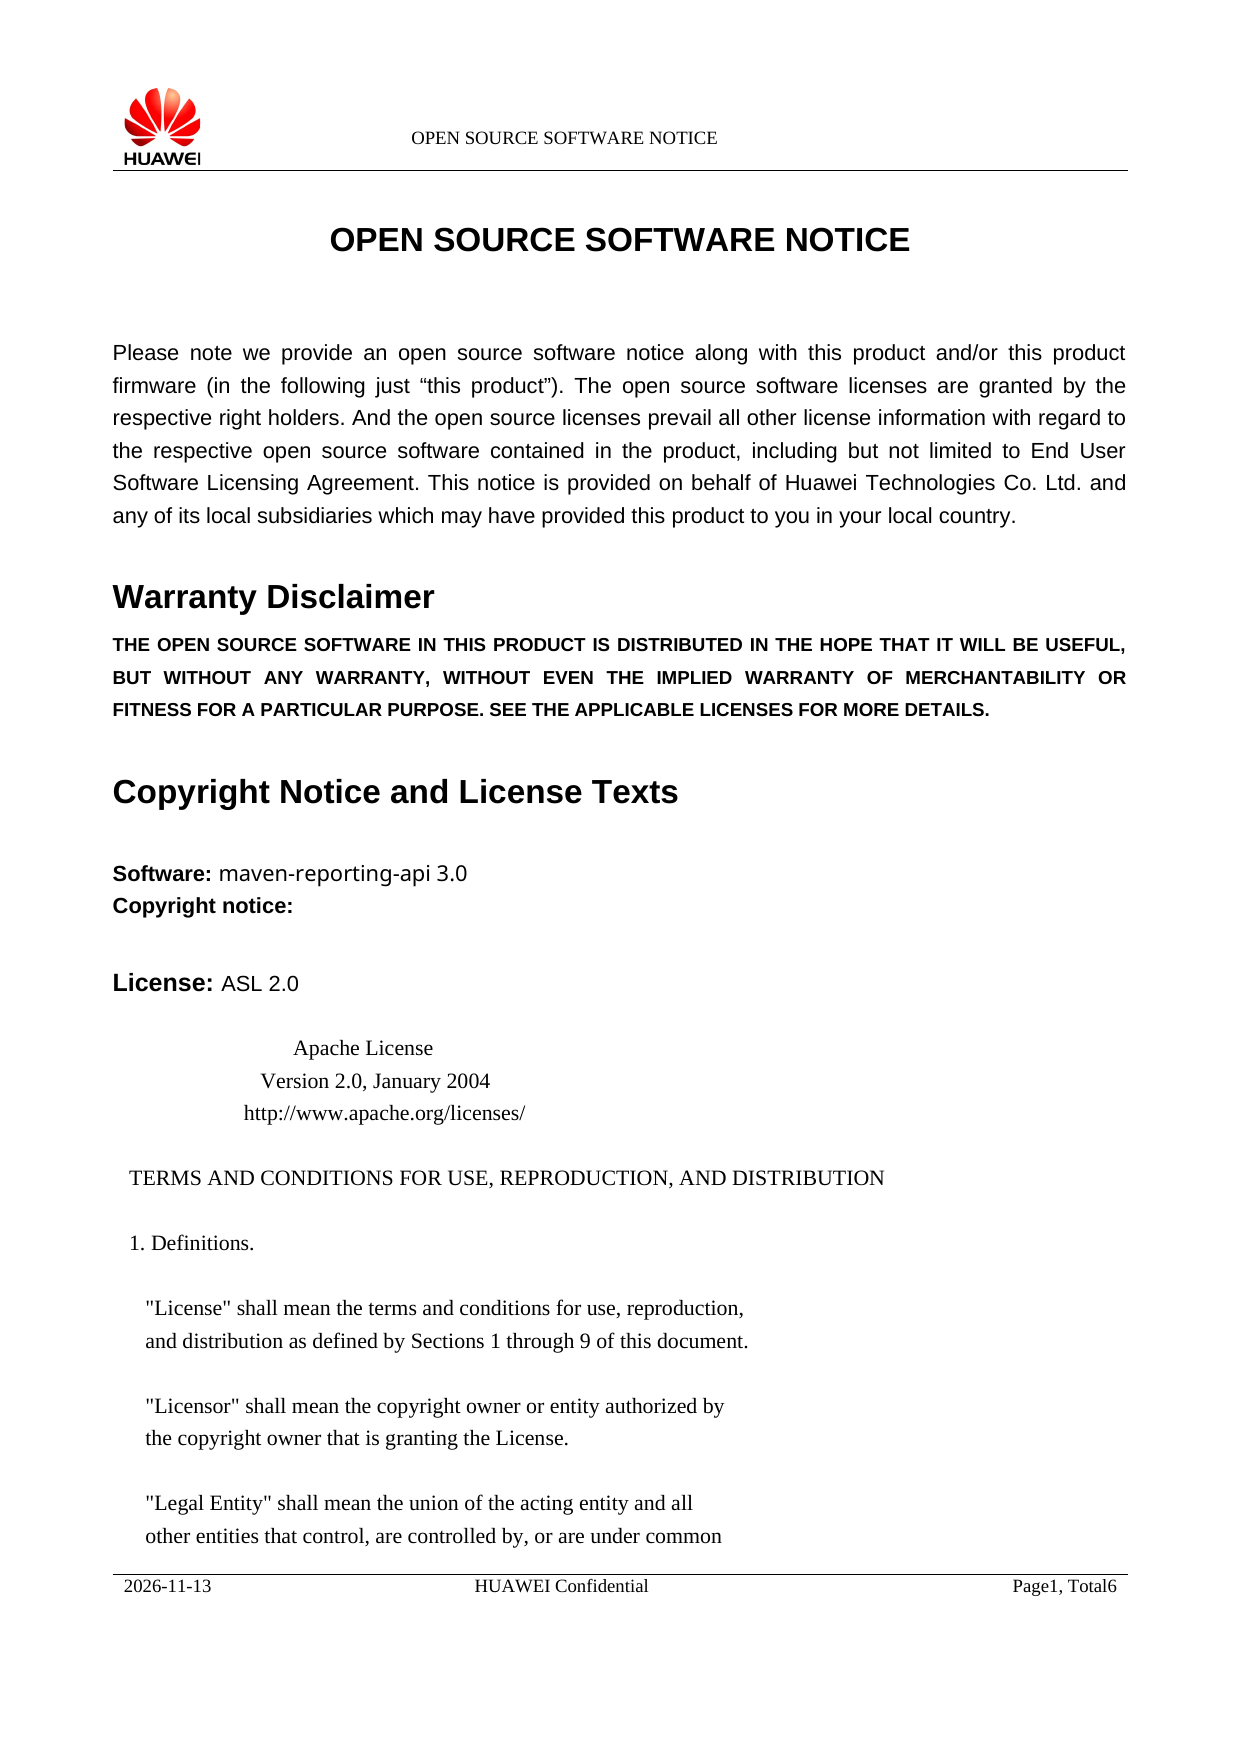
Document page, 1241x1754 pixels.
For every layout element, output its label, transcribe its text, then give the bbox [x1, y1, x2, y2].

text Please note we provide an open source software notice along with this product and/or this product firmware (in the following just “this product”). The open source software licenses are granted by the respective right holders. And the open source licenses prevail all other license information with regard to the respective open source software contained in the product, including but not limited to End User Software Licensing Agreement. This notice is provided on behalf of Huawei Technologies Co. Ltd. and any of its local subsidiaries which may have provided this product to you in your local country. [112, 336, 1128, 531]
title Software: maven-reporting-api 3.0 [112, 856, 1128, 889]
text OPEN SOURCE SOFTWARE NOTICE [112, 206, 1128, 271]
text License: ASL 2.0 [112, 966, 1128, 999]
text Warranty Disclaimer [112, 564, 1128, 629]
picture [124, 88, 201, 165]
text Copyright notice: [112, 889, 1128, 921]
text Copyright Notice and License Texts [112, 759, 1128, 824]
text The open source software in this product is distributed in the hope that it will be useful, but WITHOUT ANY WARRANTY, without even the implied warranty of MERCHANTABILITY or FITNESS FOR A PARTICULAR PURPOSE. See the applicable licenses for more details. [112, 629, 1128, 726]
